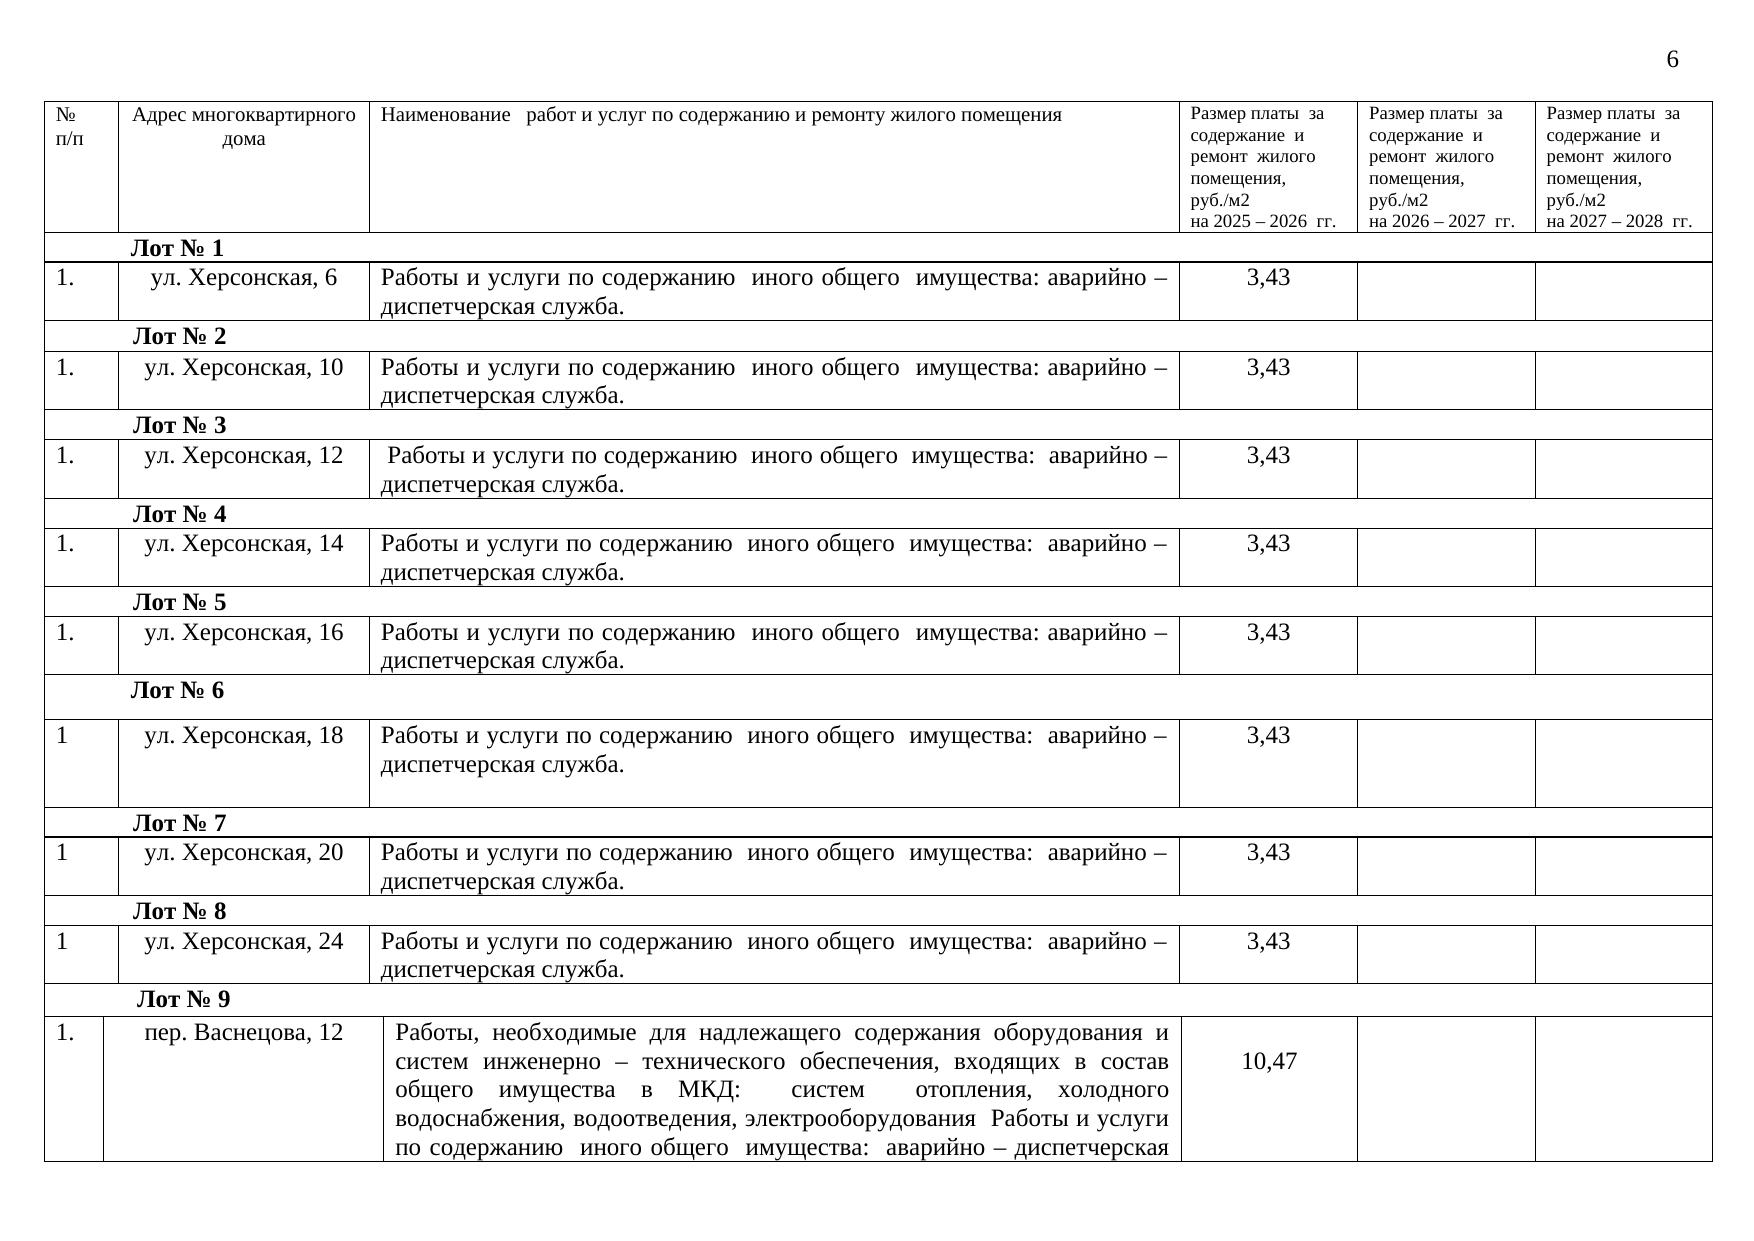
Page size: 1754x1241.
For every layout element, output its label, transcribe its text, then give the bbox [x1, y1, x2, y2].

table_cell ул. Херсонская, 12 [119, 440, 369, 498]
table_cell Работы и услуги по содержанию иного общего имущества: аварийно – диспетчерская служба. [370, 838, 1179, 895]
table_cell [1536, 352, 1712, 409]
table_header Размер платы за содержание и ремонт жилого помещения, руб./м2 на 2025 – 2026 гг. [1180, 102, 1357, 232]
table_cell Работы и услуги по содержанию иного общего имущества: аварийно – диспетчерская служба. [370, 440, 1179, 498]
table_cell [1536, 263, 1712, 320]
table_cell ул. Херсонская, 10 [119, 352, 369, 409]
table_cell Работы и услуги по содержанию иного общего имущества: аварийно – диспетчерская служба. [370, 720, 1179, 807]
table_cell Лот № 3 [45, 410, 1712, 439]
table_cell [1358, 263, 1535, 320]
table_cell 3,43 [1180, 440, 1357, 498]
table_cell ул. Херсонская, 14 [119, 529, 369, 586]
table_cell пер. Васнецова, 12 [104, 1017, 383, 1161]
table_cell [1358, 440, 1535, 498]
table_cell 1. [45, 352, 118, 409]
table_cell ул. Херсонская, 6 [119, 263, 369, 320]
table_cell ул. Херсонская, 20 [119, 838, 369, 895]
table_cell Лот № 9 [45, 984, 1712, 1016]
table_cell ул. Херсонская, 18 [119, 720, 369, 807]
table_cell Работы и услуги по содержанию иного общего имущества: аварийно – диспетчерская служба. [370, 617, 1179, 674]
table_header Наименование работ и услуг по содержанию и ремонту жилого помещения [370, 102, 1179, 232]
table_cell 1 [45, 838, 118, 895]
table_cell [1536, 720, 1712, 807]
table_cell 3,43 [1180, 352, 1357, 409]
table_cell Работы и услуги по содержанию иного общего имущества: аварийно – диспетчерская служба. [370, 926, 1179, 983]
table_header Размер платы за содержание и ремонт жилого помещения, руб./м2 на 2027 – 2028 гг. [1536, 102, 1712, 232]
table_cell 10,47 [1182, 1017, 1357, 1161]
table_cell 1. [45, 617, 118, 674]
table_cell Лот № 6 [45, 675, 1712, 719]
table_header Размер платы за содержание и ремонт жилого помещения, руб./м2 на 2026 – 2027 гг. [1358, 102, 1535, 232]
table_cell [1358, 617, 1535, 674]
table_cell Лот № 7 [45, 808, 1712, 836]
table_cell [1536, 926, 1712, 983]
table_cell 3,43 [1180, 926, 1357, 983]
table_cell [1358, 352, 1535, 409]
table_cell [1358, 529, 1535, 586]
table_cell 1. [45, 529, 118, 586]
table_cell 1 [45, 720, 118, 807]
table_cell 3,43 [1180, 529, 1357, 586]
table_cell ул. Херсонская, 16 [119, 617, 369, 674]
table_cell [1536, 440, 1712, 498]
table_cell [1358, 720, 1535, 807]
table_cell [1358, 1017, 1535, 1161]
table_cell 3,43 [1180, 838, 1357, 895]
table_cell 1. [45, 440, 118, 498]
table_cell 1. [45, 1017, 103, 1161]
table_cell [1536, 529, 1712, 586]
table_cell [1358, 838, 1535, 895]
table_cell [1536, 838, 1712, 895]
table_cell Лот № 1 [45, 233, 1712, 261]
table_cell 3,43 [1180, 263, 1357, 320]
table_header № п/п [45, 102, 118, 232]
table_cell 3,43 [1180, 617, 1357, 674]
table_cell Лот № 8 [45, 896, 1712, 925]
table_cell Работы и услуги по содержанию иного общего имущества: аварийно – диспетчерская служба. [370, 263, 1179, 320]
table_cell Лот № 2 [45, 321, 1712, 351]
table_cell 3,43 [1180, 720, 1357, 807]
table_header Адрес многоквартирного дома [119, 102, 369, 232]
table_cell 1 [45, 926, 118, 983]
table_cell Работы и услуги по содержанию иного общего имущества: аварийно – диспетчерская служба. [370, 529, 1179, 586]
table_cell [1536, 1017, 1712, 1161]
table_cell [1358, 926, 1535, 983]
table_cell Работы и услуги по содержанию иного общего имущества: аварийно – диспетчерская служба. [370, 352, 1179, 409]
table_cell [1536, 617, 1712, 674]
table_cell Лот № 4 [45, 499, 1712, 527]
table_cell 1. [45, 263, 118, 320]
table_cell ул. Херсонская, 24 [119, 926, 369, 983]
table_cell Лот № 5 [45, 587, 1712, 616]
